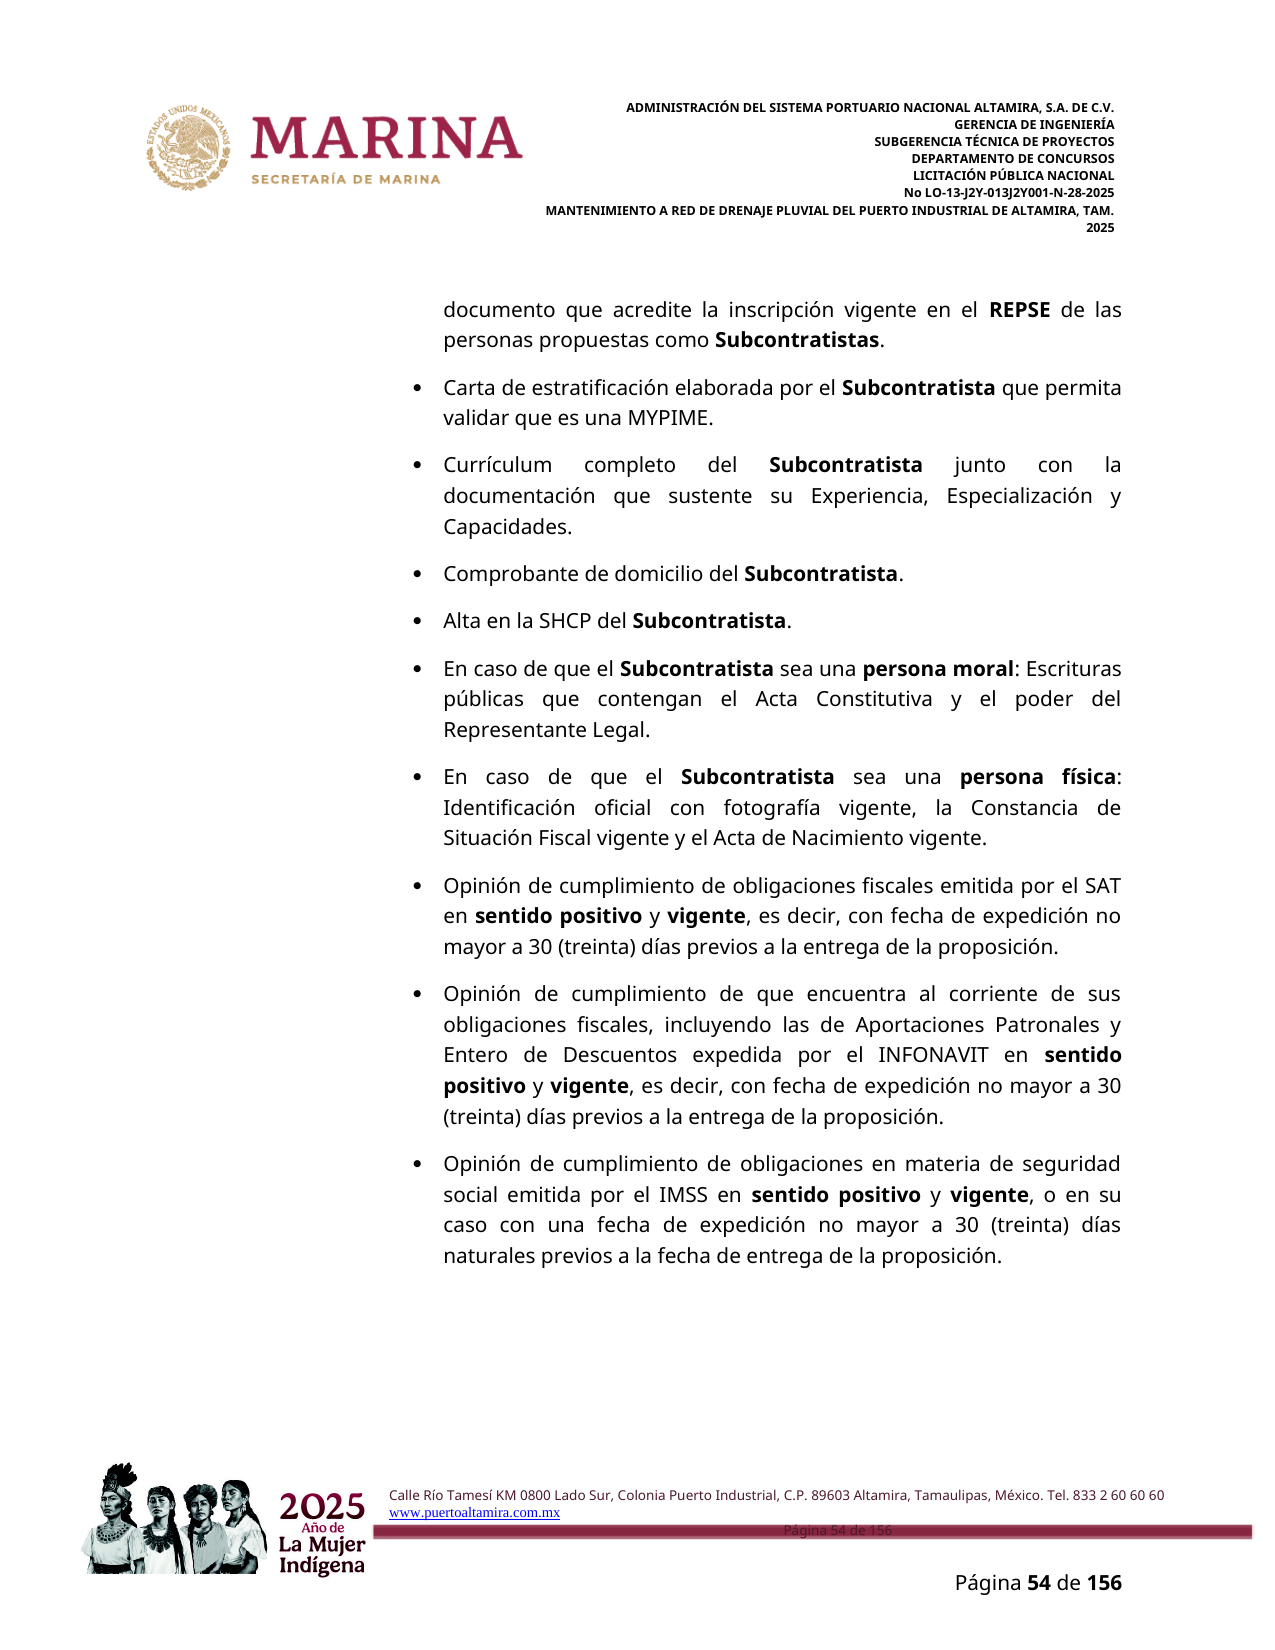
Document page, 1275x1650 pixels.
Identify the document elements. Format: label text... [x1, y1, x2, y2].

list Opinión de cumplimiento de que encuentra al corriente de sus obligaciones fiscales, incluyendo las de Aportaciones Patronales y Entero de Descuentos expedida por el INFONAVIT en sentido positivo y vigente, es decir, con fecha de expedición no mayor a 30 (treinta) días previos a la entrega de la proposición. [413, 979, 1122, 1130]
list En caso de que el Subcontratista sea una persona física: Identificación oficial con fotografía vigente, la Constancia de Situación Fiscal vigente y el Acta de Nacimiento vigente. [413, 762, 1122, 852]
list Alta en la SHCP del Subcontratista. [413, 606, 1122, 635]
list Currículum completo del Subcontratista junto con la documentación que sustente su Experiencia, Especialización y Capacidades. [413, 451, 1122, 540]
list En caso de que el Subcontratista sea una persona moral: Escrituras públicas que contengan el Acta Constitutiva y el poder del Representante Legal. [413, 654, 1122, 743]
picture [11, 1456, 1256, 1586]
picture [146, 101, 543, 191]
list Opinión de cumplimiento de obligaciones en materia de seguridad social emitida por el IMSS en sentido positivo y vigente, o en su caso con una fecha de expedición no mayor a 30 (treinta) días naturales previos a la fecha de entrega de la proposición. [413, 1149, 1122, 1269]
list Carta de estratificación elaborada por el Subcontratista que permita validar que es una MYPIME. [413, 373, 1122, 432]
list Opinión de cumplimiento de obligaciones fiscales emitida por el SAT en sentido positivo y vigente, es decir, con fecha de expedición no mayor a 30 (treinta) días previos a la entrega de la proposición. [413, 871, 1122, 961]
list Comprobante de domicilio del Subcontratista. [413, 559, 1122, 588]
